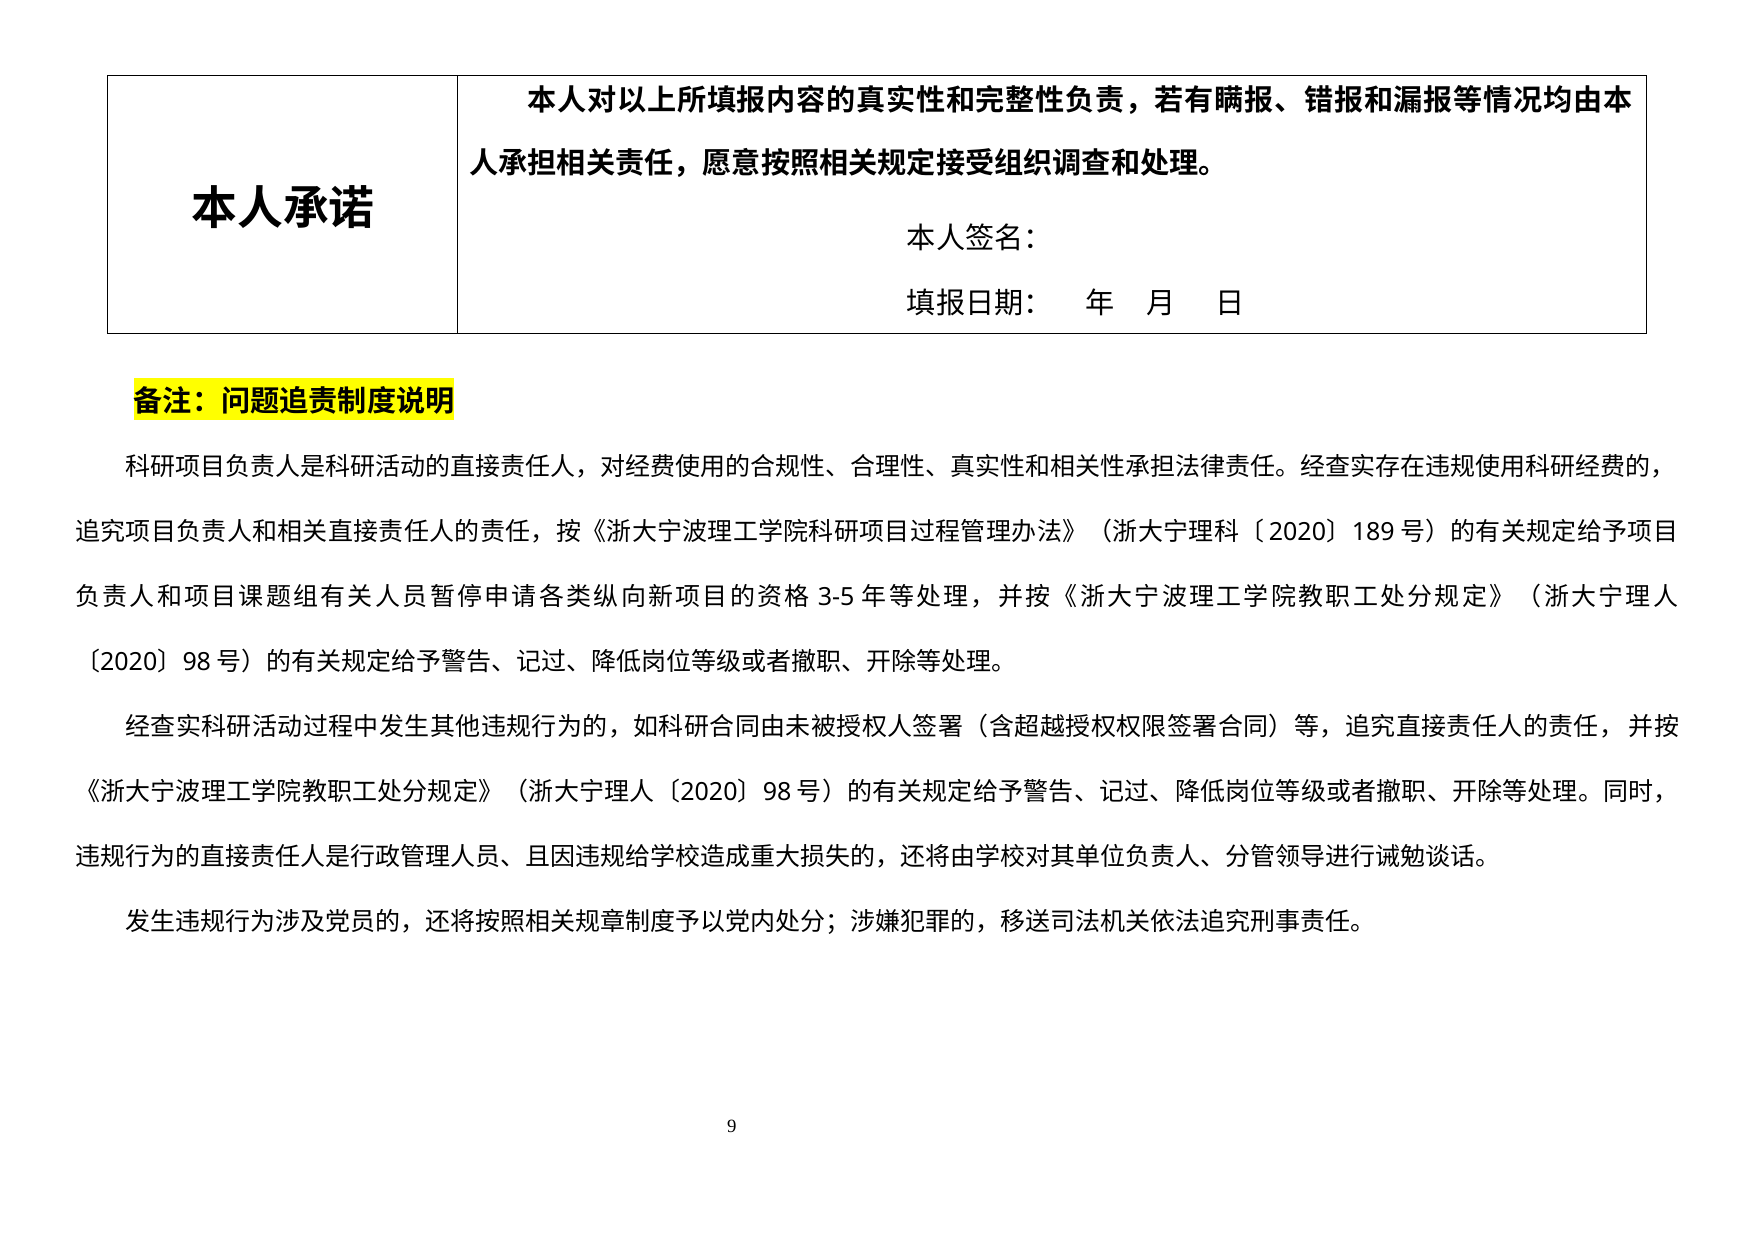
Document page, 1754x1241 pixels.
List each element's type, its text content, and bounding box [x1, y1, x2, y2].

text 经查实科研活动过程中发生其他违规行为的，如科研合同由未被授权人签署（含超越授权权限签署合同）等，追究直接责任人的责任，并按《浙大宁波理工学院教职工处分规定》（浙大宁理人〔2020〕98号）的有关规定给予警告、记过、降低岗位等级或者撤职、开除等处理。同时，违规行为的直接责任人是行政管理人员、且因违规给学校造成重大损失的，还将由学校对其单位负责人、分管领导进行诫勉谈话。 [75, 692, 1679, 887]
text 发生违规行为涉及党员的，还将按照相关规章制度予以党内处分；涉嫌犯罪的，移送司法机关依法追究刑事责任。 [75, 887, 1679, 952]
table_cell 本人对以上所填报内容的真实性和完整性负责，若有瞒报、错报和漏报等情况均由本人承担相关责任，愿意按照相关规定接受组织调查和处理。 本人签名： 填报日期： 年 月 日 [458, 76, 1646, 333]
table_cell 本人承诺 [108, 76, 457, 333]
text 备注：问题追责制度说明 [75, 367, 1679, 432]
text 科研项目负责人是科研活动的直接责任人，对经费使用的合规性、合理性、真实性和相关性承担法律责任。经查实存在违规使用科研经费的，追究项目负责人和相关直接责任人的责任，按《浙大宁波理工学院科研项目过程管理办法》（浙大宁理科〔2020〕189号）的有关规定给予项目负责人和项目课题组有关人员暂停申请各类纵向新项目的资格3-5年等处理，并按《浙大宁波理工学院教职工处分规定》（浙大宁理人〔2020〕98号）的有关规定给予警告、记过、降低岗位等级或者撤职、开除等处理。 [75, 432, 1679, 692]
